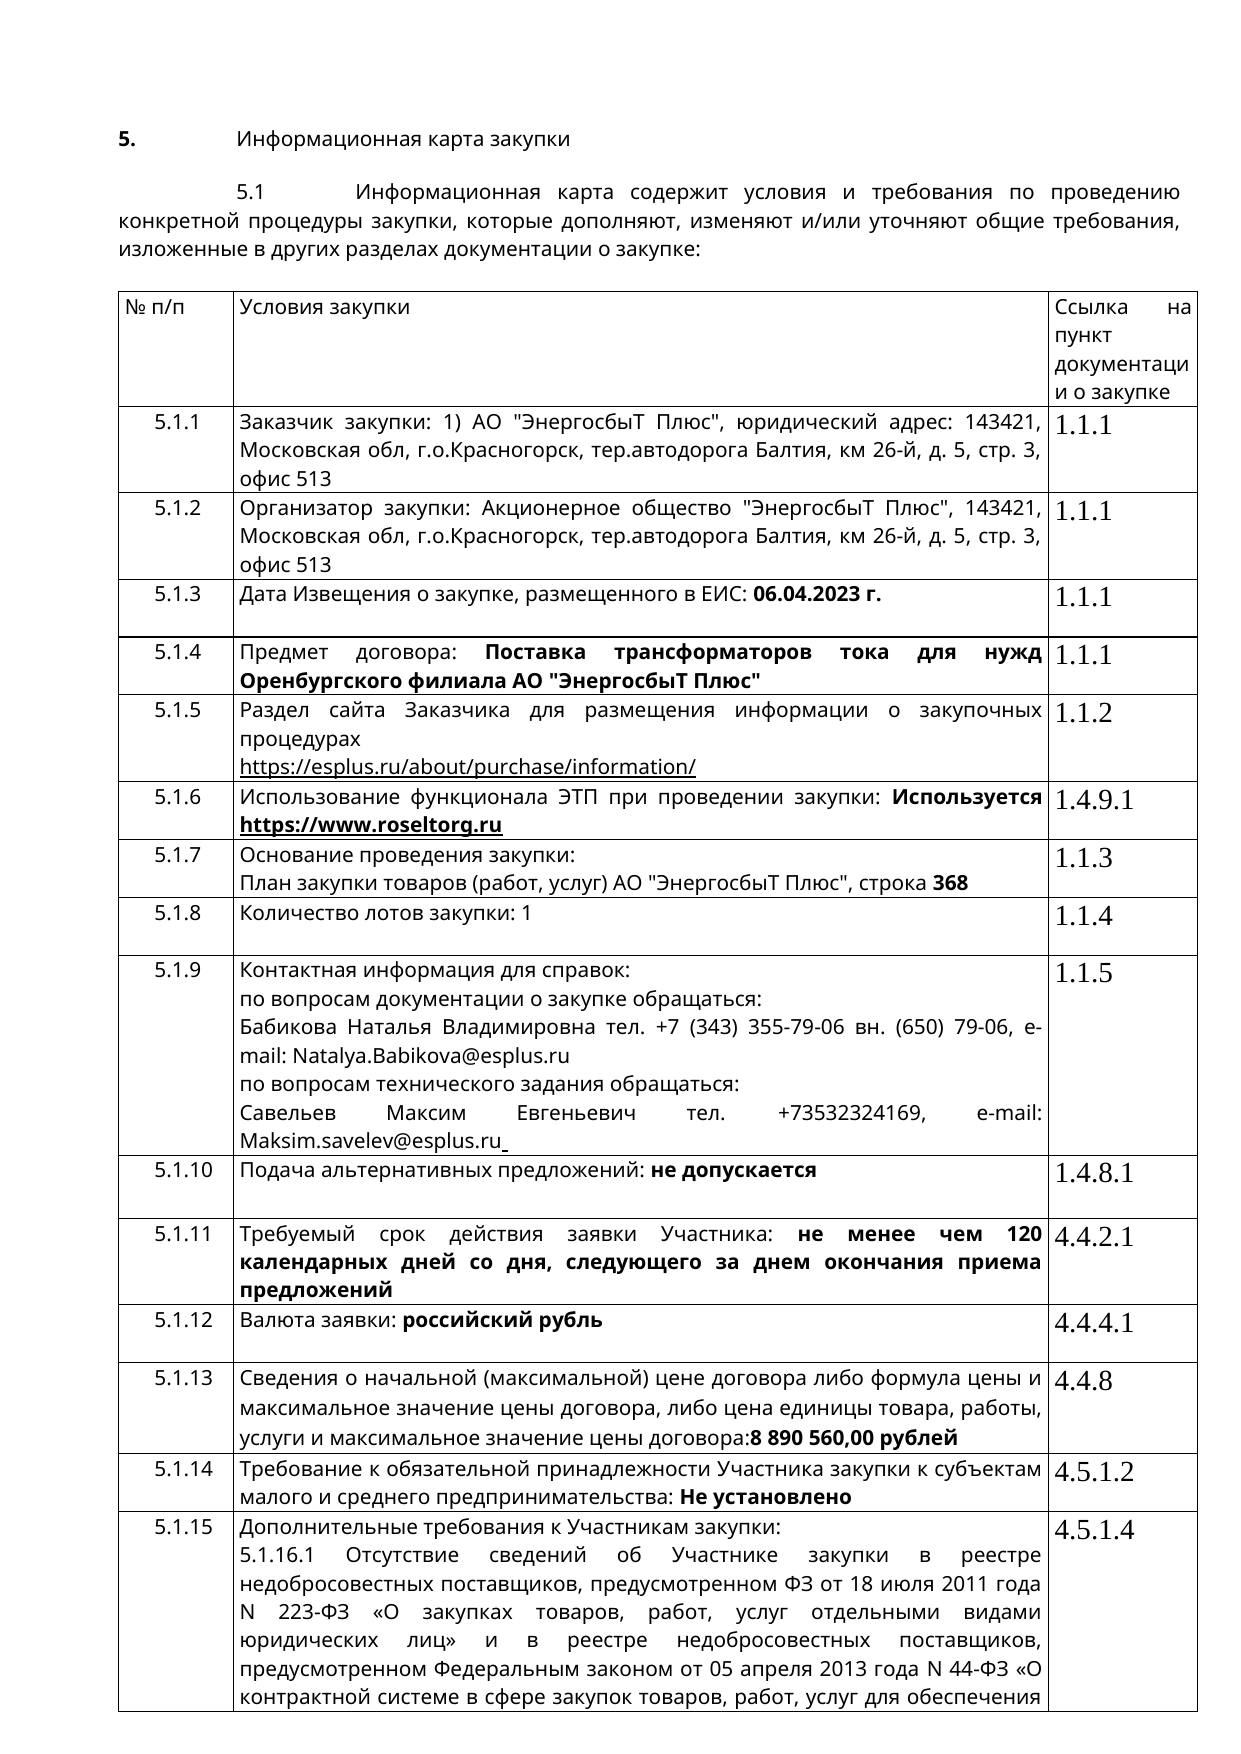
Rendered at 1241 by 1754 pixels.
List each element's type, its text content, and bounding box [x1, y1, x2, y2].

table_cell [119, 782, 233, 839]
table_cell Требование к обязательной принадлежности Участника закупки к субъектам малого и среднего предпринимательства: Не установлено [234, 1454, 1048, 1511]
table_cell 1.1.4 [1049, 898, 1197, 954]
table_header Условия закупки [234, 292, 1048, 406]
table_cell 1.1.2 [1049, 695, 1197, 781]
table_cell Раздел сайта Заказчика для размещения информации о закупочных процедурах https://esplus.ru/about/purchase/information/ [234, 695, 1048, 781]
table_header № п/п [119, 292, 233, 406]
table_cell [119, 1156, 233, 1218]
table_cell Основание проведения закупки: План закупки товаров (работ, услуг) АО "ЭнергосбыТ Плюс", строка 368 [234, 840, 1048, 897]
table_cell 1.4.8.1 [1049, 782, 1197, 839]
table_header Ссылка на пункт документации о закупке [1049, 292, 1197, 406]
table_cell 1.1.1 [1049, 493, 1197, 578]
text 5.1 Информационная карта содержит условия и требования по проведению конкретной процедуры закупки, которые дополняют, изменяют и/или уточняют общие требования, изложенные в других разделах документации о закупке: [118, 177, 1181, 263]
table_cell Количество лотов закупки: 1 [234, 898, 1048, 954]
table_cell [119, 1512, 233, 1711]
table_cell 1.1.1 [1049, 638, 1197, 694]
table_cell [119, 1219, 233, 1304]
table_cell 4.5.1.4 [1049, 1512, 1197, 1711]
table_cell Предмет договора: Поставка трансформаторов тока для нужд Оренбургского филиала АО "ЭнергосбыТ Плюс" [234, 638, 1048, 694]
table_cell Организатор закупки: Акционерное общество "ЭнергосбыТ Плюс", 143421, Московская обл, г.о.Красногорск, тер.автодорога Балтия, км 26-й, д. 5, стр. 3, офис 513 [234, 493, 1048, 578]
table_cell 1.4.7.1 [1049, 1156, 1197, 1218]
table_cell 1.1.1 [1049, 580, 1197, 636]
table_cell 1.1.5 [1049, 956, 1197, 1154]
table_cell [119, 493, 233, 578]
table_cell Требуемый срок действия заявки Участника: не менее чем 120 календарных дней со дня, следующего за днем окончания приема предложений [234, 1219, 1048, 1304]
table_cell [119, 695, 233, 781]
table_cell [119, 1363, 233, 1453]
table_cell 1.1.1 [1049, 407, 1197, 492]
table_cell 4.4.5.1 [1049, 1363, 1197, 1453]
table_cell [234, 1512, 1048, 1711]
table_cell Контактная информация для справок: по вопросам документации о закупке обращаться: Бабикова Наталья Владимировна тел. +7 (343) 355-79-06 вн. (650) 79-06, e-mail: Natalya.Babikova@esplus.ru по вопросам технического задания обращаться: Савельев Максим Евгеньевич тел. +73532324169, e-mail: Maksim.savelev@esplus.ru [234, 956, 1048, 1154]
table_cell 1.1.3 [1049, 840, 1197, 897]
table_cell Валюта заявки: российский рубль [234, 1305, 1048, 1362]
table_cell Дата Извещения о закупке, размещенного в ЕИС: 06.04.2023 г. [234, 580, 1048, 636]
table_cell [119, 840, 233, 897]
table_cell [119, 638, 233, 694]
table_cell Использование функционала ЭТП при проведении закупки: Используется https://www.roseltorg.ru [234, 782, 1048, 839]
table_cell Подача альтернативных предложений: не допускается [234, 1156, 1048, 1218]
table_cell 4.4.2.1 [1049, 1219, 1197, 1304]
table_cell Сведения о начальной (максимальной) цене договора либо формула цены и максимальное значение цены договора, либо цена единицы товара, работы, услуги и максимальное значение цены договора:8 890 560,00 рублей [234, 1363, 1048, 1453]
table_cell [119, 956, 233, 1154]
table_cell [119, 407, 233, 492]
table_cell [119, 580, 233, 636]
table_cell 4.4.4.1 [1049, 1305, 1197, 1362]
table_cell 4.5.1.2 [1049, 1454, 1197, 1511]
subtitle Информационная карта закупки [118, 124, 1181, 152]
table_cell Заказчик закупки: 1) АО "ЭнергосбыТ Плюс", юридический адрес: 143421, Московская обл, г.о.Красногорск, тер.автодорога Балтия, км 26-й, д. 5, стр. 3, офис 513 [234, 407, 1048, 492]
table_cell [119, 1454, 233, 1511]
table_cell [119, 898, 233, 954]
table_cell [119, 1305, 233, 1362]
